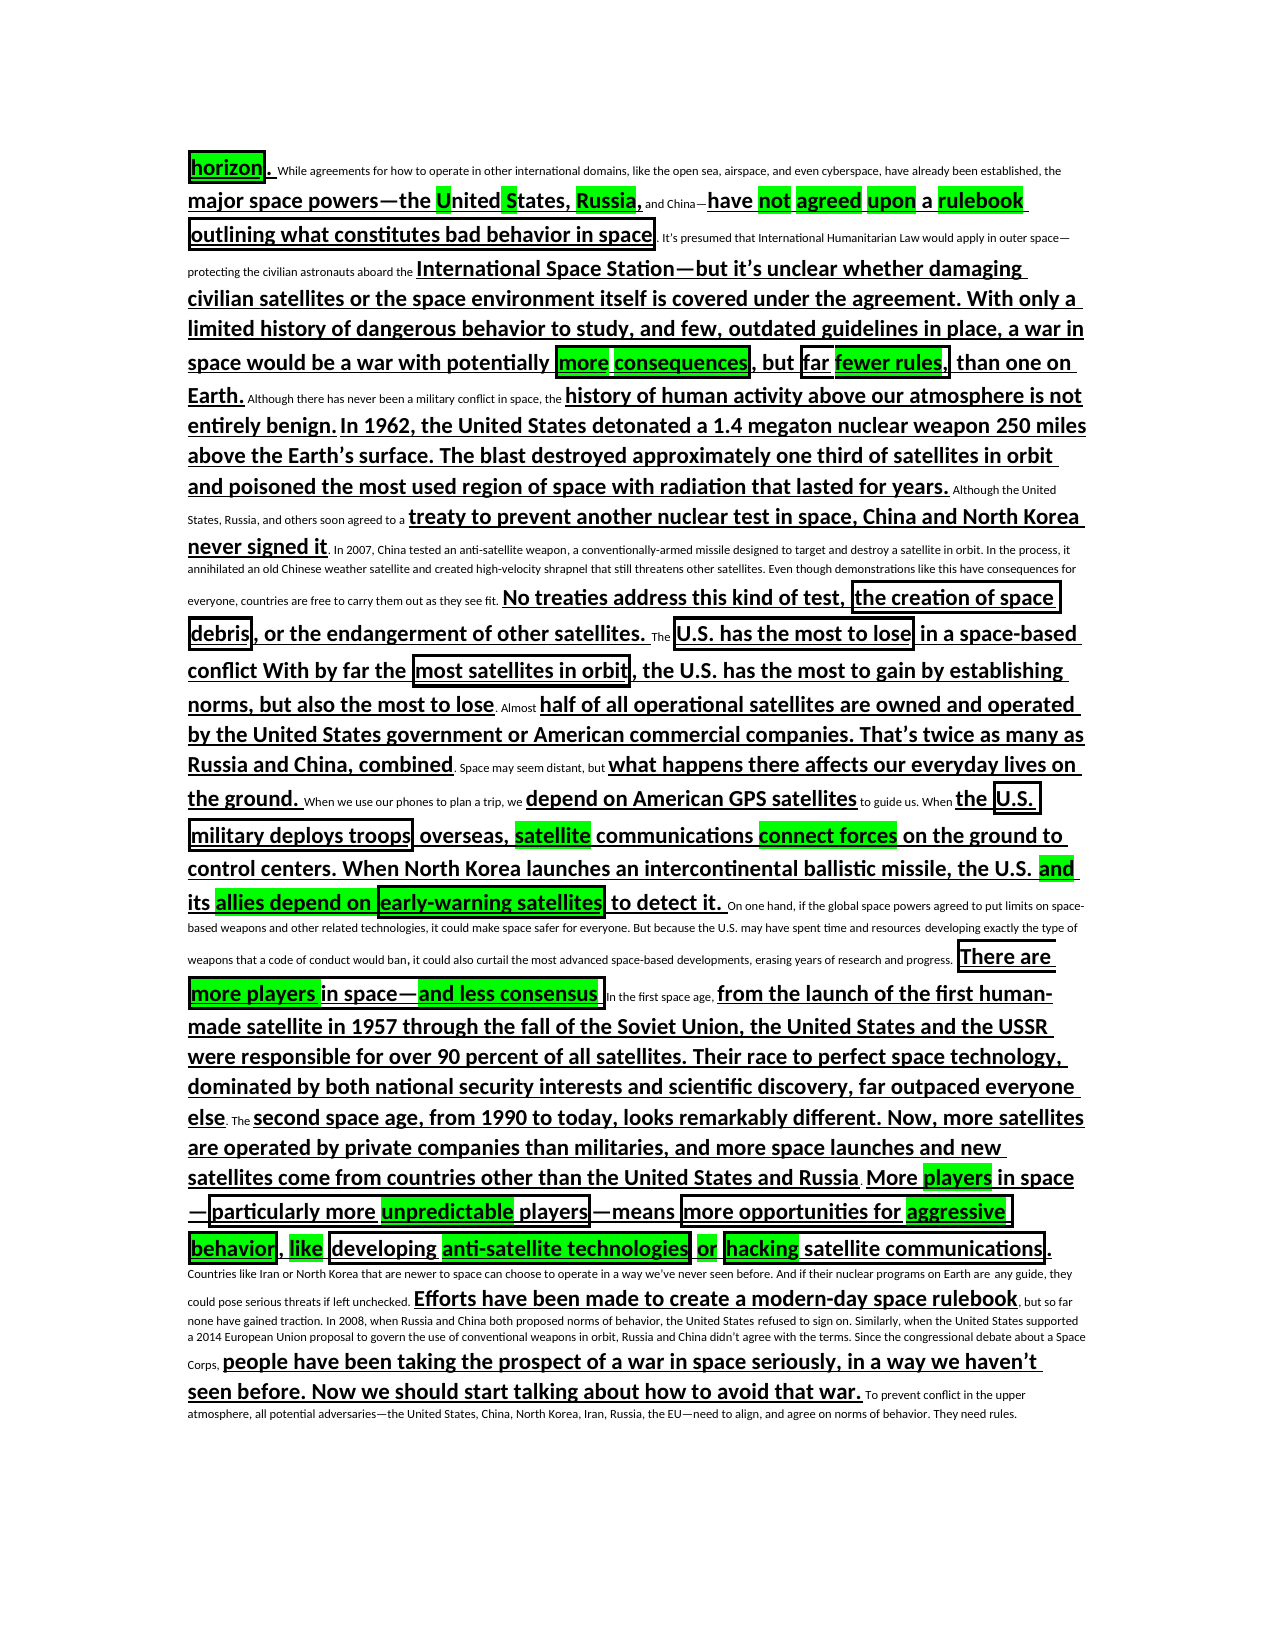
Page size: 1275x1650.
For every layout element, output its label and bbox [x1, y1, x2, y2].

text [187, 150, 1087, 1422]
